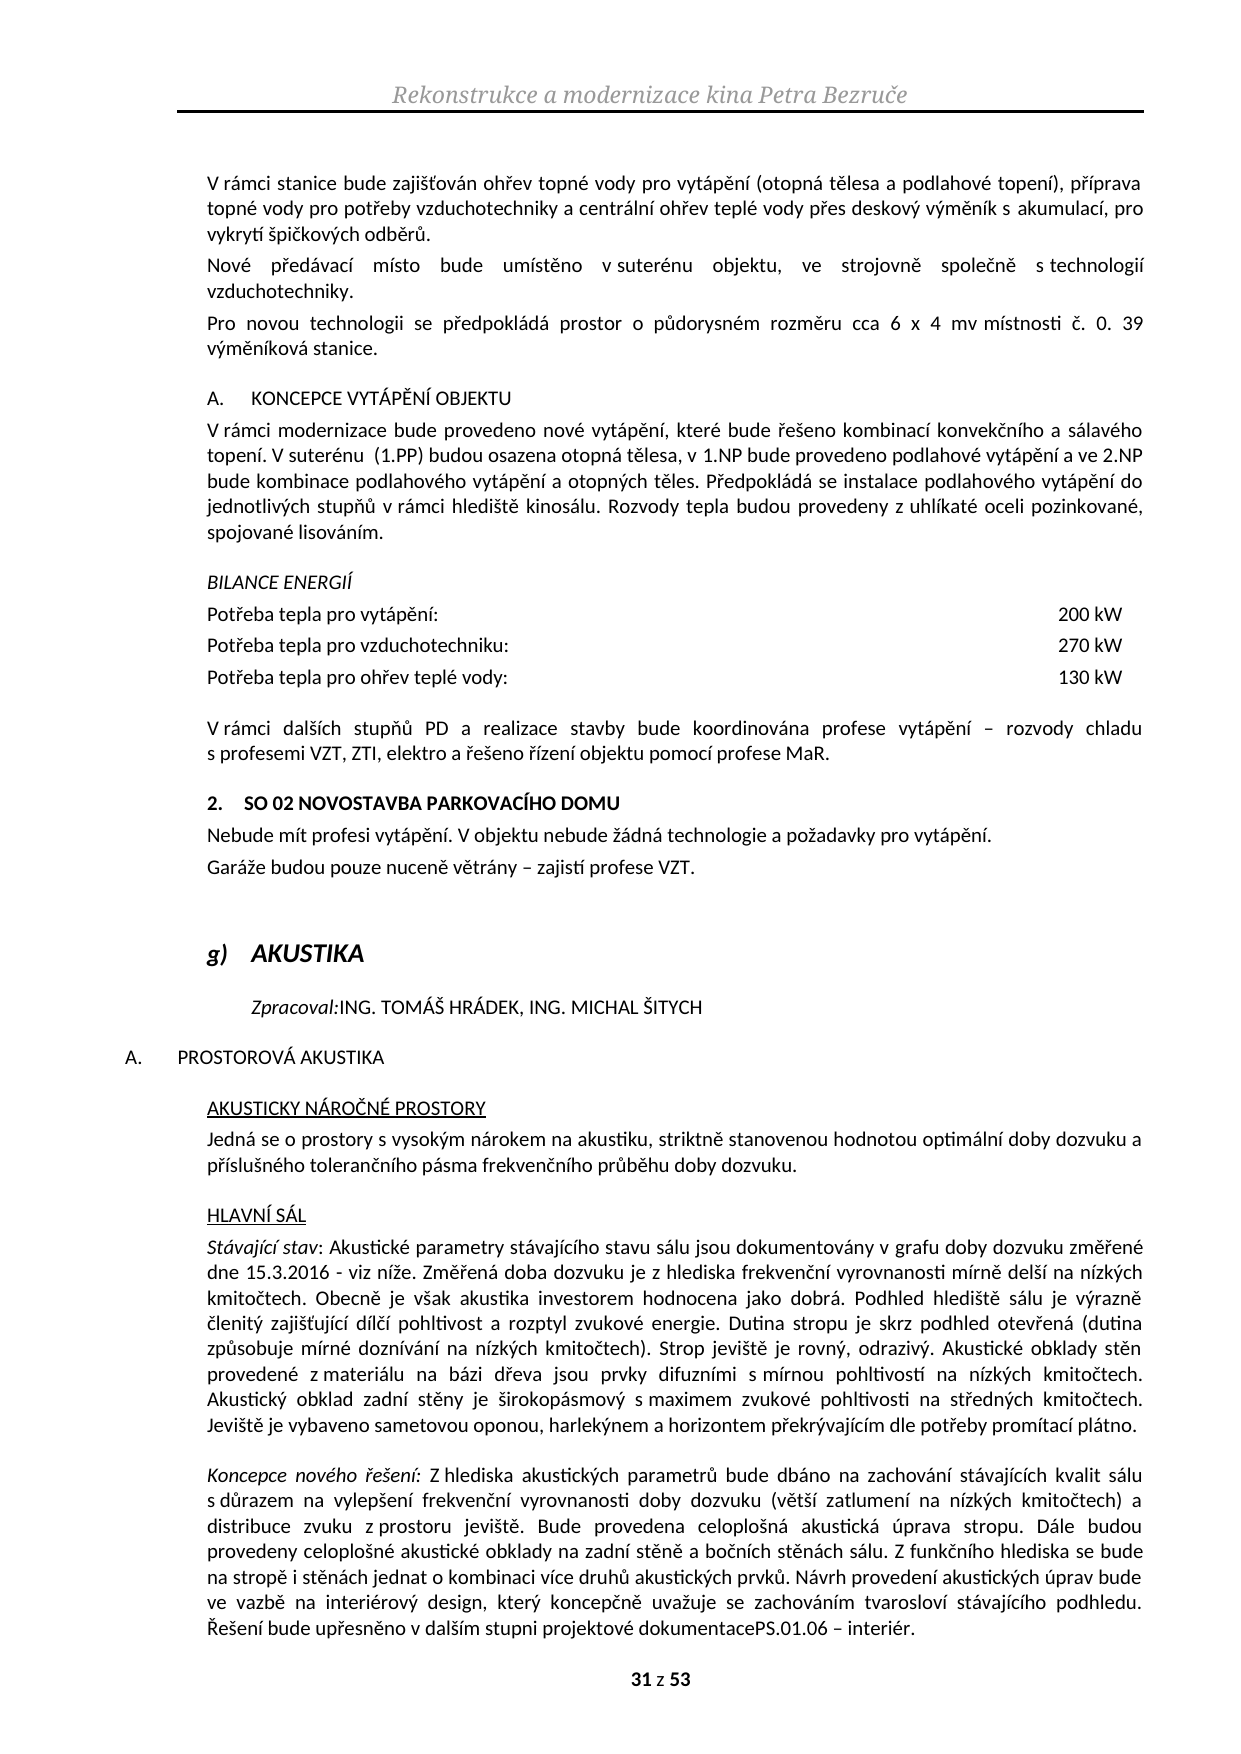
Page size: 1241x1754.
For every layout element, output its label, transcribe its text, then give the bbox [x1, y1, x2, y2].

text V rámci stanice bude zajišťován ohřev topné vody pro vytápění (otopná tělesa a podlahové topení), příprava topné vody pro potřeby vzduchotechniky a centrální ohřev teplé vody přes deskový výměník s akumulací, pro vykrytí špičkových odběrů. [207, 170, 1144, 246]
text V rámci dalších stupňů PD a realizace stavby bude koordinována profese vytápění – rozvody chladu s profesemi VZT, ZTI, elektro a řešeno řízení objektu pomocí profese MaR. [207, 715, 1144, 766]
text AKUSTICKY NÁROČNÉ PROSTORY [207, 1095, 1144, 1120]
text Koncepce nového řešení: Z hlediska akustických parametrů bude dbáno na zachování stávajících kvalit sálu s důrazem na vylepšení frekvenční vyrovnanosti doby dozvuku (větší zatlumení na nízkých kmitočtech) a distribuce zvuku z prostoru jeviště. Bude provedena celoplošná akustická úprava stropu. Dále budou provedeny celoplošné akustické obklady na zadní stěně a bočních stěnách sálu. Z funkčního hlediska se bude na stropě i stěnách jednat o kombinaci více druhů akustických prvků. Návrh provedení akustických úprav bude ve vazbě na interiérový design, který koncepčně uvažuje se zachováním tvarosloví stávajícího podhledu. Řešení bude upřesněno v dalším stupni projektové dokumentacePS.01.06 – interiér. [207, 1462, 1144, 1640]
subtitle SO 02 NOVOSTAVBA PARKOVACÍHO DOMU [207, 791, 1144, 816]
subtitle AKUSTIKA [207, 936, 1144, 969]
text Nové předávací místo bude umístěno v suterénu objektu, ve strojovně společně s technologií vzduchotechniky. [207, 253, 1144, 303]
text Stávající stav: Akustické parametry stávajícího stavu sálu jsou dokumentovány v grafu doby dozvuku změřené dne 15.3.2016 - viz níže. Změřená doba dozvuku je z hlediska frekvenční vyrovnanosti mírně delší na nízkých kmitočtech. Obecně je však akustika investorem hodnocena jako dobrá. Podhled hlediště sálu je výrazně členitý zajišťující dílčí pohltivost a rozptyl zvukové energie. Dutina stropu je skrz podhled otevřená (dutina způsobuje mírné doznívání na nízkých kmitočtech). Strop jeviště je rovný, odrazivý. Akustické obklady stěn provedené z materiálu na bázi dřeva jsou prvky difuzními s mírnou pohltivostí na nízkých kmitočtech. Akustický obklad zadní stěny je širokopásmový s maximem zvukové pohltivosti na středných kmitočtech. Jeviště je vybaveno sametovou oponou, harlekýnem a horizontem překrývajícím dle potřeby promítací plátno. [207, 1234, 1144, 1437]
subtitle PROSTOROVÁ AKUSTIKA [125, 1044, 1144, 1070]
text BILANCE ENERGIÍ [207, 569, 1144, 595]
text Jedná se o prostory s vysokým nárokem na akustiku, striktně stanovenou hodnotou optimální doby dozvuku a příslušného tolerančního pásma frekvenčního průběhu doby dozvuku. [207, 1126, 1144, 1177]
text Zpracoval:ING. TOMÁŠ HRÁDEK, ING. MICHAL ŠITYCH [207, 994, 1144, 1019]
text Potřeba tepla pro vytápění: 200 kW [207, 601, 1144, 626]
text Pro novou technologii se předpokládá prostor o půdorysném rozměru cca 6 x 4 mv místnosti č. 0. 39 výměníková stanice. [207, 310, 1144, 361]
text Garáže budou pouze nuceně větrány – zajistí profese VZT. [207, 854, 1144, 879]
text Nebude mít profesi vytápění. V objektu nebude žádná technologie a požadavky pro vytápění. [207, 822, 1144, 848]
text HLAVNÍ SÁL [207, 1202, 1144, 1228]
text Potřeba tepla pro vzduchotechniku: 270 kW [207, 633, 1144, 658]
text Potřeba tepla pro ohřev teplé vody: 130 kW [207, 664, 1144, 690]
subtitle KONCEPCE VYTÁPĚNÍ OBJEKTU [207, 386, 1144, 411]
text V rámci modernizace bude provedeno nové vytápění, které bude řešeno kombinací konvekčního a sálavého topení. V suterénu (1.PP) budou osazena otopná tělesa, v 1.NP bude provedeno podlahové vytápění a ve 2.NP bude kombinace podlahového vytápění a otopných těles. Předpokládá se instalace podlahového vytápění do jednotlivých stupňů v rámci hlediště kinosálu. Rozvody tepla budou provedeny z uhlíkaté oceli pozinkované, spojované lisováním. [207, 417, 1144, 544]
